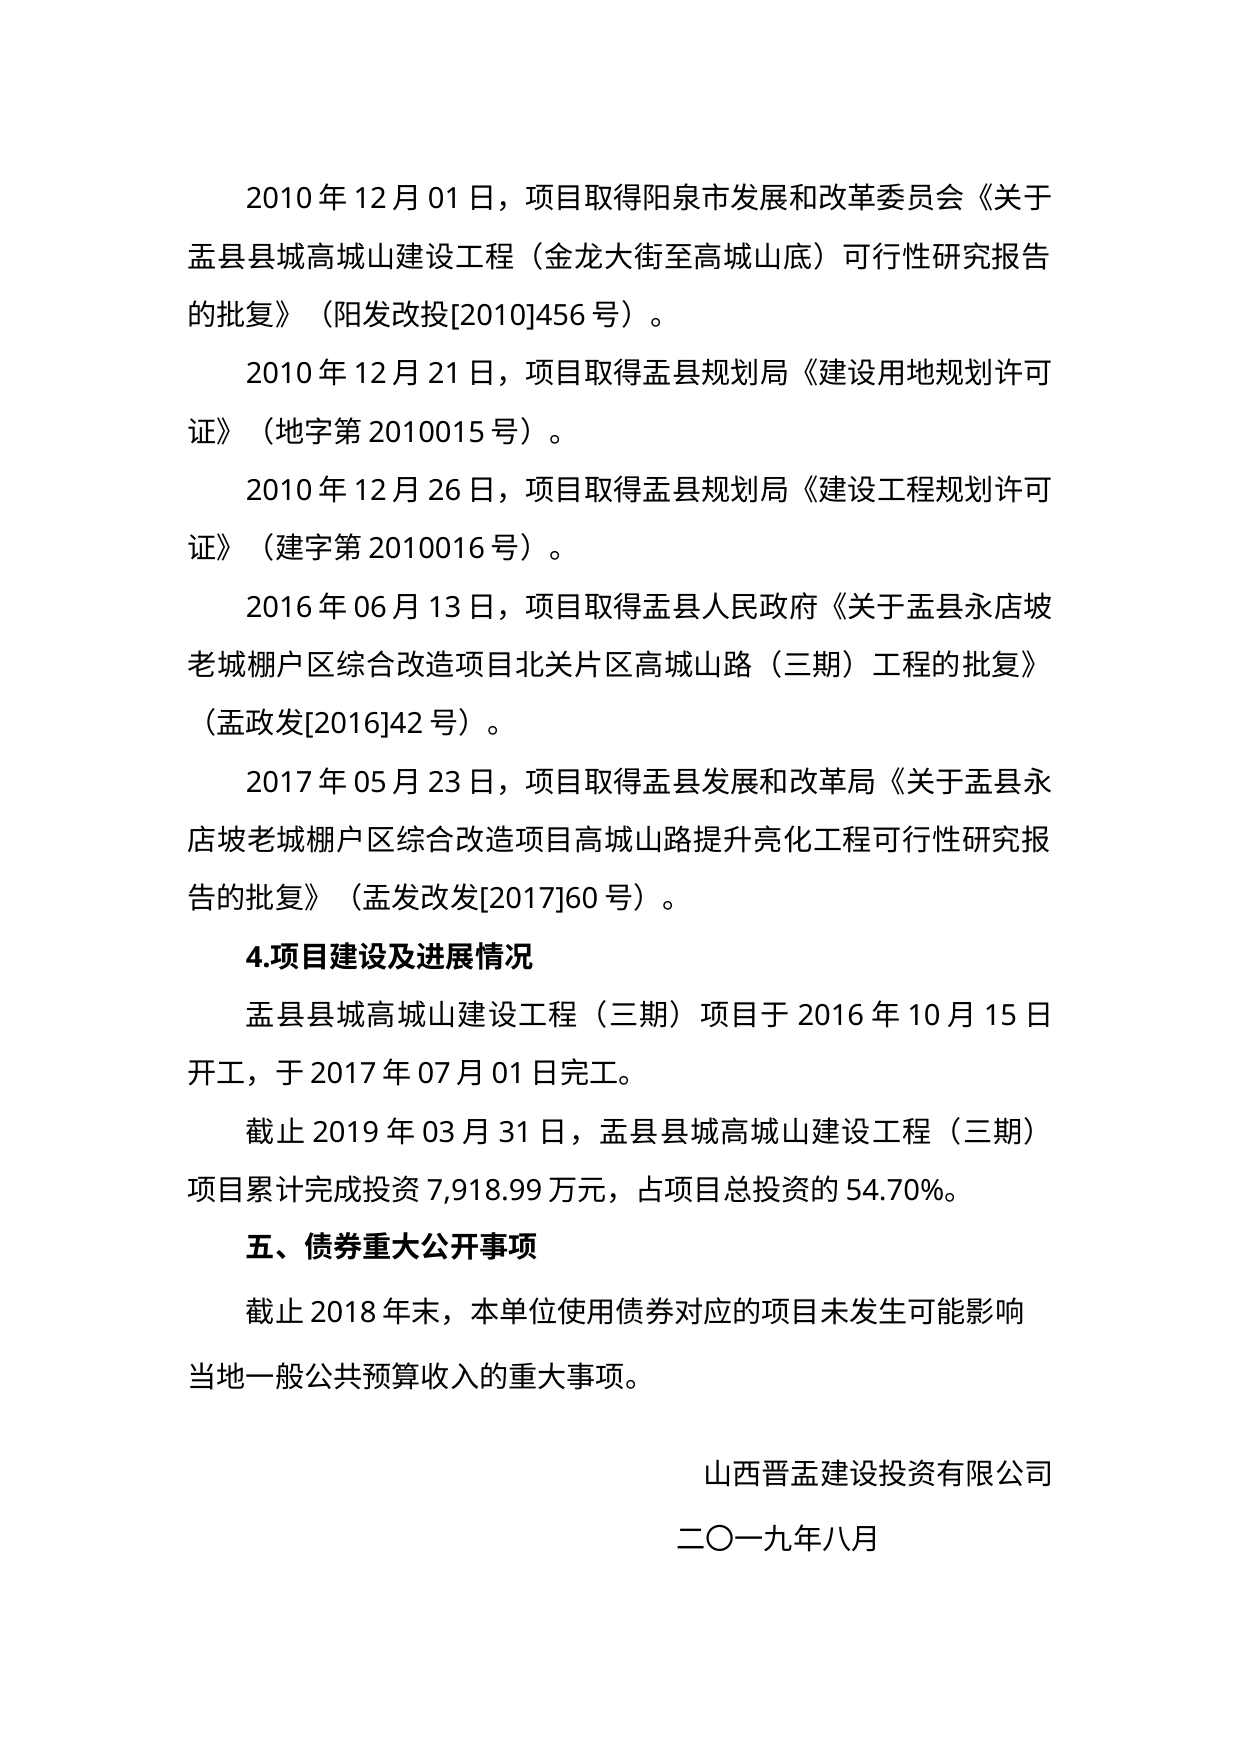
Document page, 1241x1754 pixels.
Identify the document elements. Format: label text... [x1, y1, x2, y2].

text 2010年12月01日，项目取得阳泉市发展和改革委员会《关于盂县县城高城山建设工程（金龙大街至高城山底）可行性研究报告的批复》（阳发改投[2010]456号）。 [187, 162, 1053, 337]
text 2010年12月21日，项目取得盂县规划局《建设用地规划许可证》（地字第2010015号）。 [187, 337, 1053, 454]
text 4.项目建设及进展情况 [187, 920, 1053, 979]
subtitle 五、债券重大公开事项 [187, 1212, 1053, 1277]
text 山西晋盂建设投资有限公司 [187, 1439, 1053, 1504]
text 2017年05月23日，项目取得盂县发展和改革局《关于盂县永店坡老城棚户区综合改造项目高城山路提升亮化工程可行性研究报告的批复》（盂发改发[2017]60号）。 [187, 745, 1053, 920]
text 2016年06月13日，项目取得盂县人民政府《关于盂县永店坡老城棚户区综合改造项目北关片区高城山路（三期）工程的批复》（盂政发[2016]42号）。 [187, 570, 1053, 745]
text 2010年12月26日，项目取得盂县规划局《建设工程规划许可证》（建字第2010016号）。 [187, 454, 1053, 570]
text 截止2018年末，本单位使用债券对应的项目未发生可能影响当地一般公共预算收入的重大事项。 [187, 1277, 1053, 1407]
text 二〇一九年八月 [187, 1504, 1053, 1569]
text 截止2019年03月31日，盂县县城高城山建设工程（三期）项目累计完成投资7,918.99万元，占项目总投资的54.70%。 [187, 1095, 1053, 1212]
text 盂县县城高城山建设工程（三期）项目于2016年10月15日开工，于2017年07月01日完工。 [187, 979, 1053, 1095]
